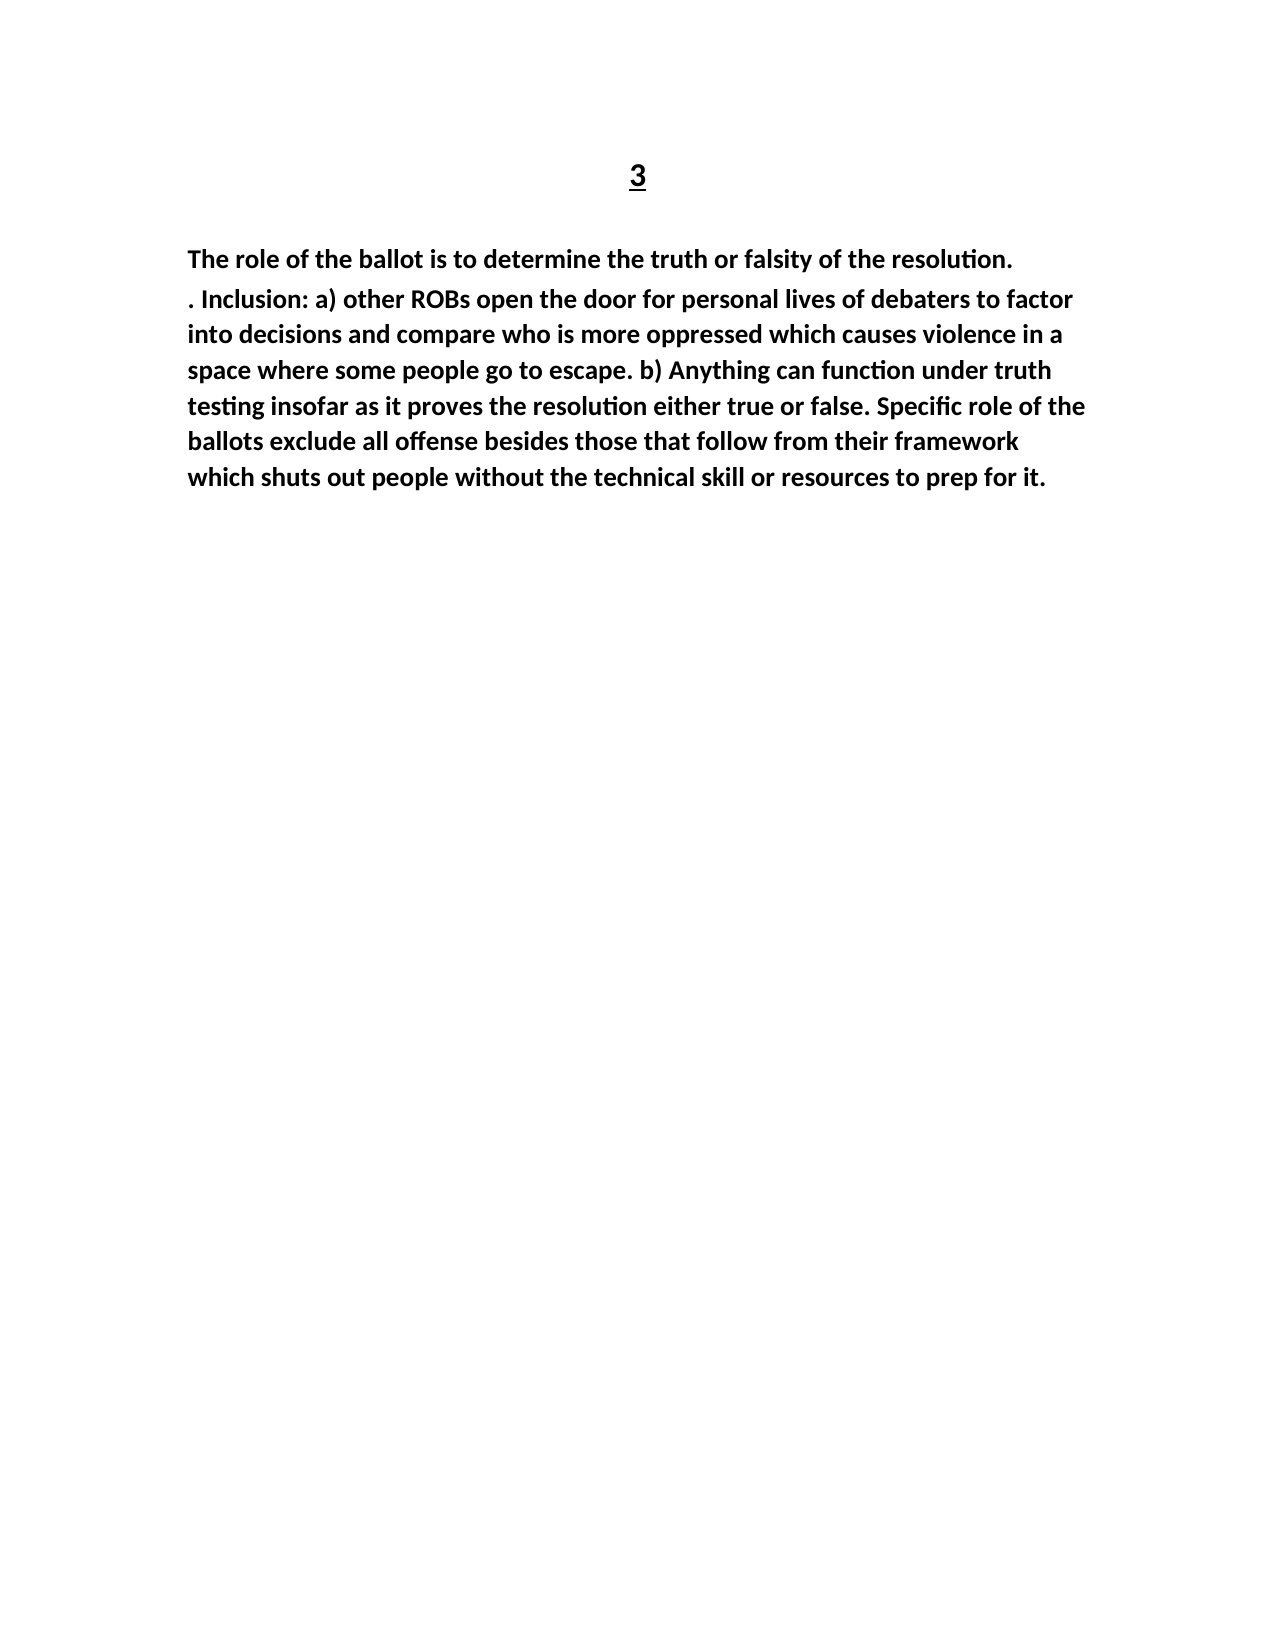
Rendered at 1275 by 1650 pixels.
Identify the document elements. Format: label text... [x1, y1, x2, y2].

subtitle 3 [187, 154, 1087, 195]
subtitle . Inclusion: a) other ROBs open the door for personal lives of debaters to factor into decisions and compare who is more oppressed which causes violence in a space where some people go to escape. b) Anything can function under truth testing insofar as it proves the resolution either true or false. Specific role of the ballots exclude all offense besides those that follow from their framework which shuts out people without the technical skill or resources to prep for it. [187, 282, 1087, 493]
subtitle The role of the ballot is to determine the truth or falsity of the resolution. [187, 242, 1087, 275]
